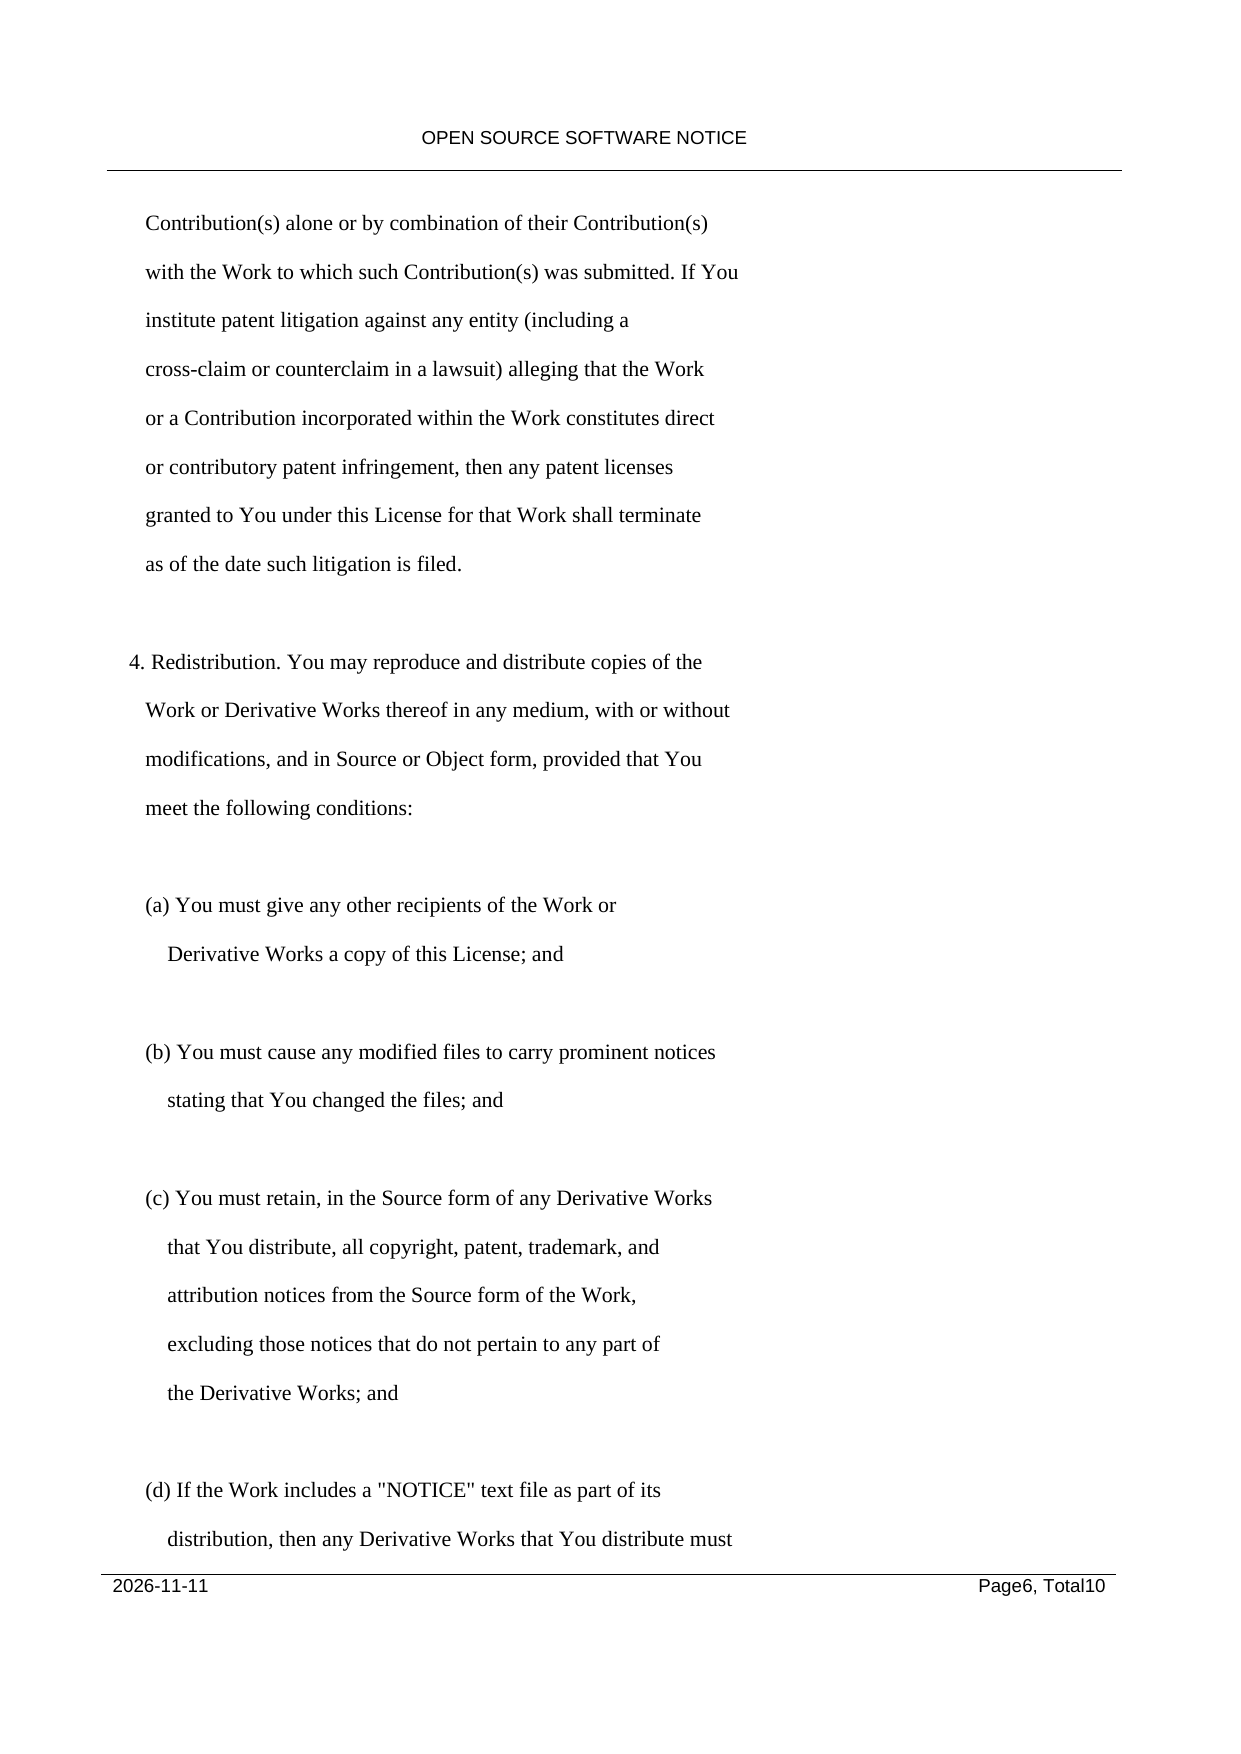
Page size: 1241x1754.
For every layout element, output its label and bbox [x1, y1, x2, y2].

text [112, 206, 1128, 1555]
